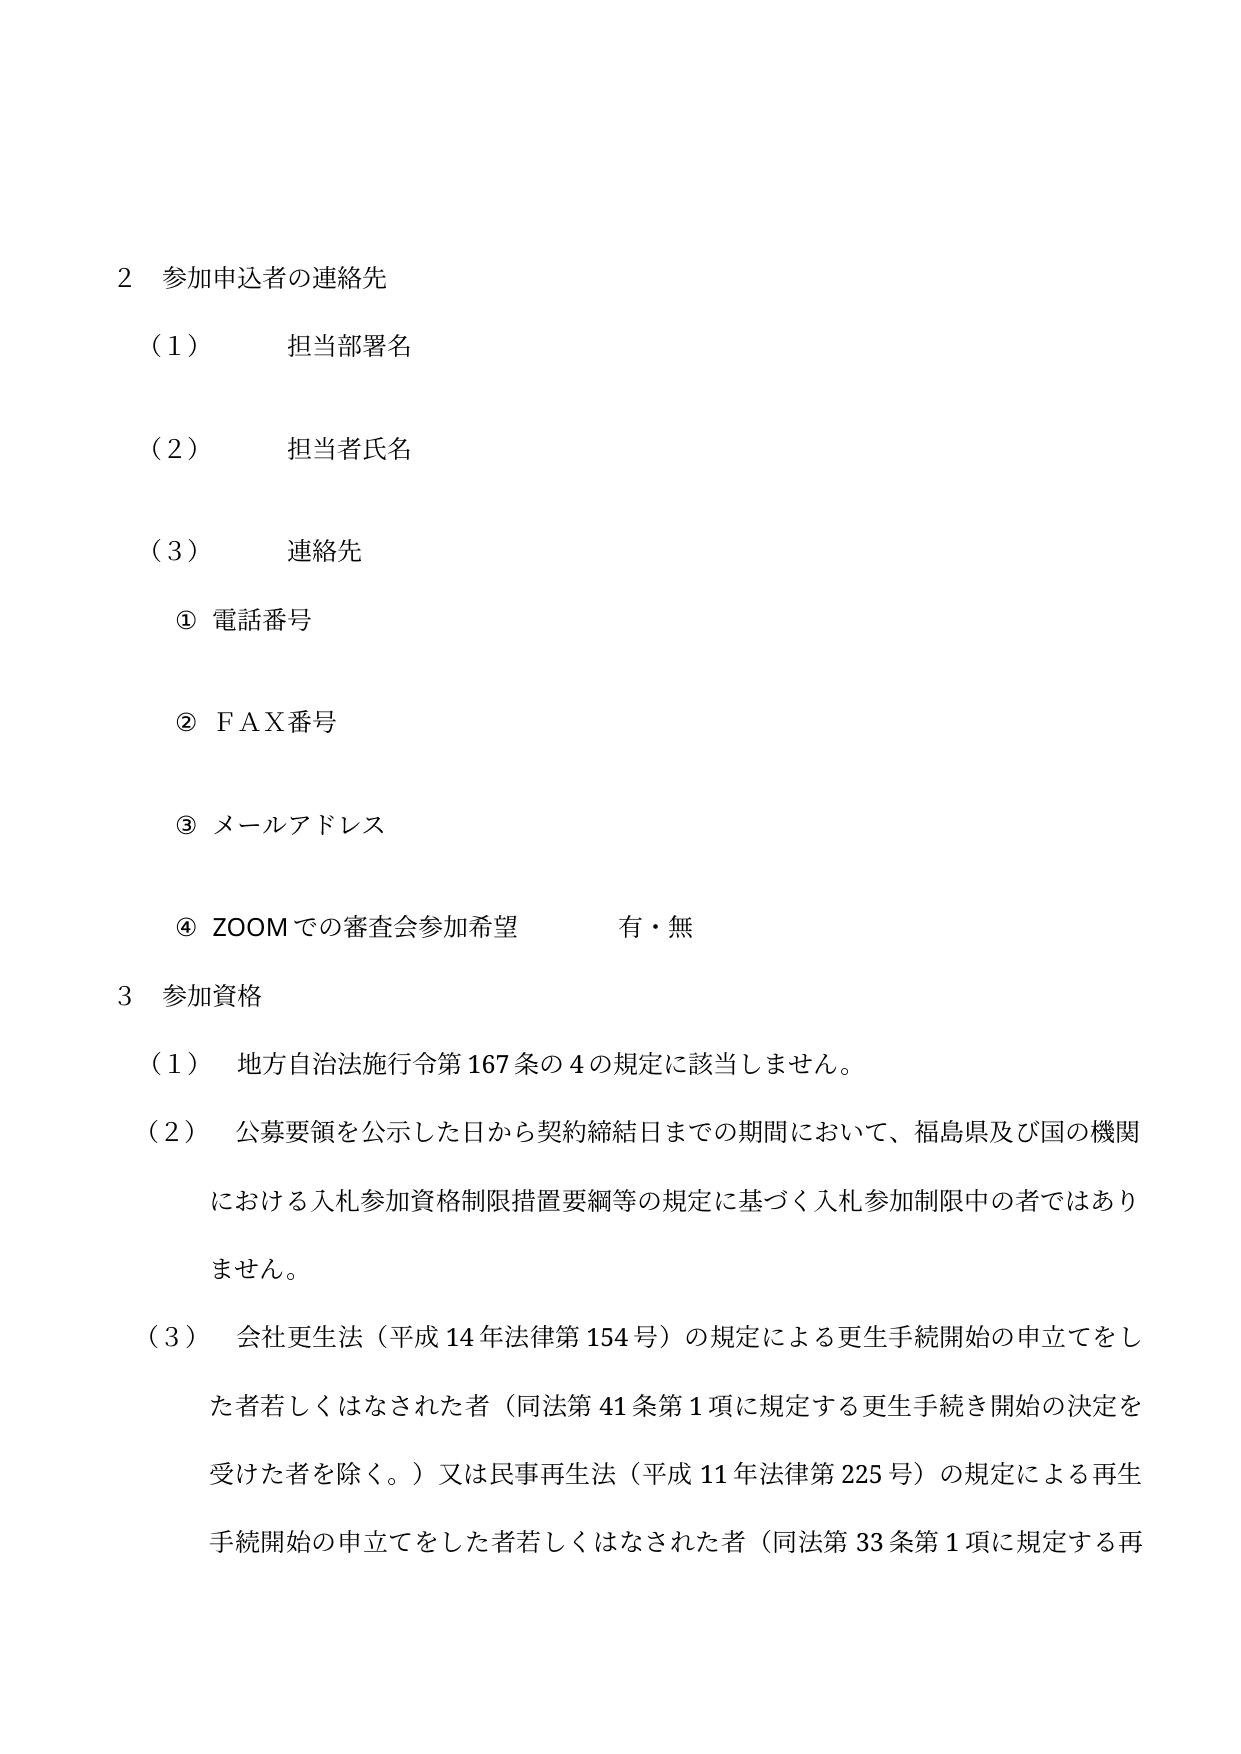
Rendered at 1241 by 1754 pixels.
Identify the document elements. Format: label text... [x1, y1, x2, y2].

text ２ 参加申込者の連絡先 [112, 243, 1144, 311]
list 担当部署名 [137, 311, 1144, 379]
list メールアドレス [175, 789, 1144, 858]
list 連絡先 [137, 516, 1144, 584]
list ZOOMでの審査会参加希望 有・無 [175, 892, 1144, 960]
list 担当者氏名 [137, 413, 1144, 482]
text ３ 参加資格 [112, 960, 1144, 1028]
text （２） 公募要領を公示した日から契約締結日までの期間において、福島県及び国の機関における入札参加資格制限措置要綱等の規定に基づく入札参加制限中の者ではありません。 [134, 1097, 1144, 1302]
list 電話番号 [175, 584, 1144, 653]
list ＦＡＸ番号 [175, 687, 1144, 755]
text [134, 1302, 1144, 1575]
text （１） 地方自治法施行令第167条の4の規定に該当しません。 [112, 1028, 1144, 1097]
